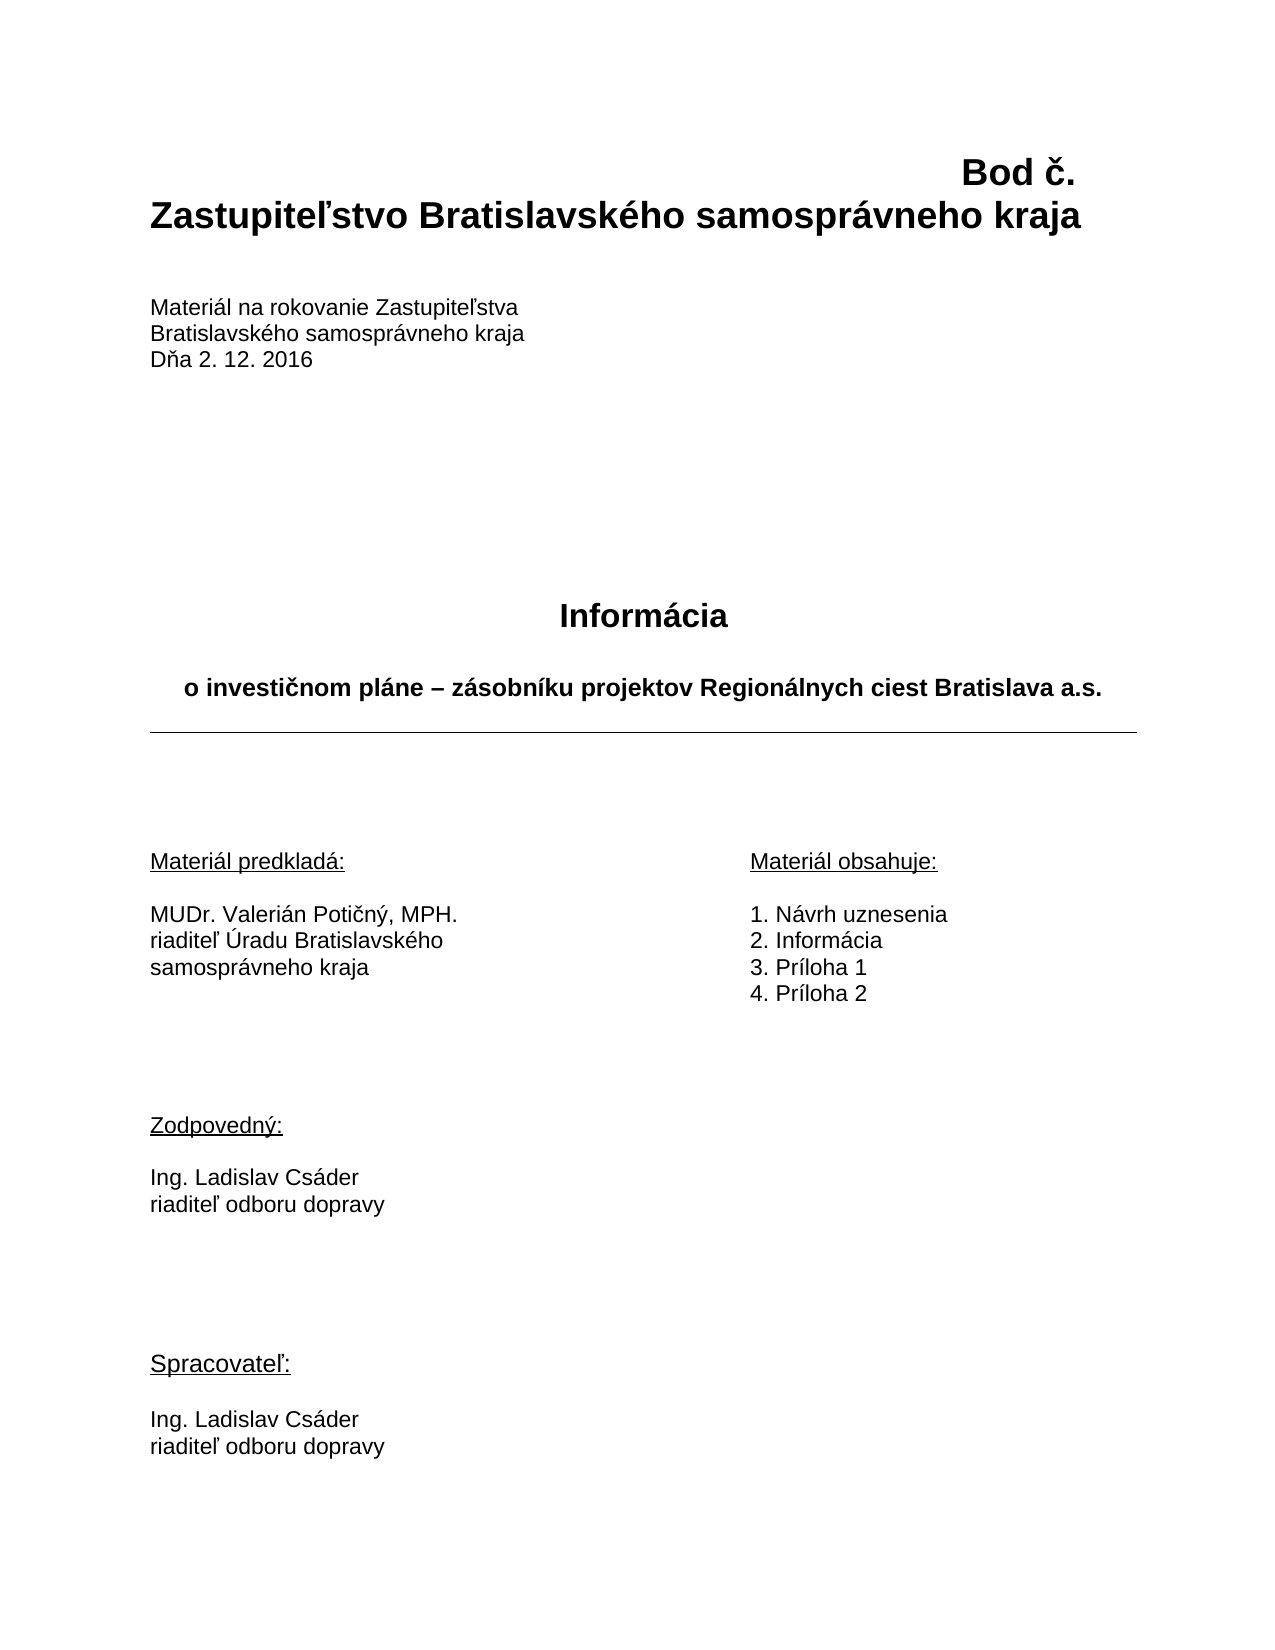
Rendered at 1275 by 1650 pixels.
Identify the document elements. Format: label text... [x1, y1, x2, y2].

text riaditeľ odboru dopravy [150, 1433, 1137, 1459]
text o investičnom pláne – zásobníku projektov Regionálnych ciest Bratislava a.s. [150, 672, 1137, 701]
text Dňa 2. 12. 2016 [150, 346, 1137, 373]
text Bratislavského samosprávneho kraja [150, 320, 1137, 346]
text Informácia [150, 596, 1137, 634]
text riaditeľ odboru dopravy [150, 1191, 1137, 1217]
text Materiál na rokovanie Zastupiteľstva [150, 294, 1137, 320]
text 4. Príloha 2 [740, 980, 1137, 1006]
text Ing. Ladislav Csáder [150, 1164, 1137, 1191]
text samosprávneho kraja 3. Príloha 1 [150, 953, 1137, 980]
text Spracovateľ: [150, 1349, 1137, 1378]
text riaditeľ Úradu Bratislavského 2. Informácia [150, 927, 1137, 953]
text MUDr. Valerián Potičný, MPH. 1. Návrh uznesenia [150, 901, 1137, 927]
text Ing. Ladislav Csáder [150, 1406, 1137, 1433]
text Zodpovedný: [150, 1112, 1137, 1138]
text Zastupiteľstvo Bratislavského samosprávneho kraja [150, 193, 1137, 236]
text Materiál predkladá: Materiál obsahuje: [150, 848, 1137, 874]
text Bod č. [825, 150, 1137, 193]
